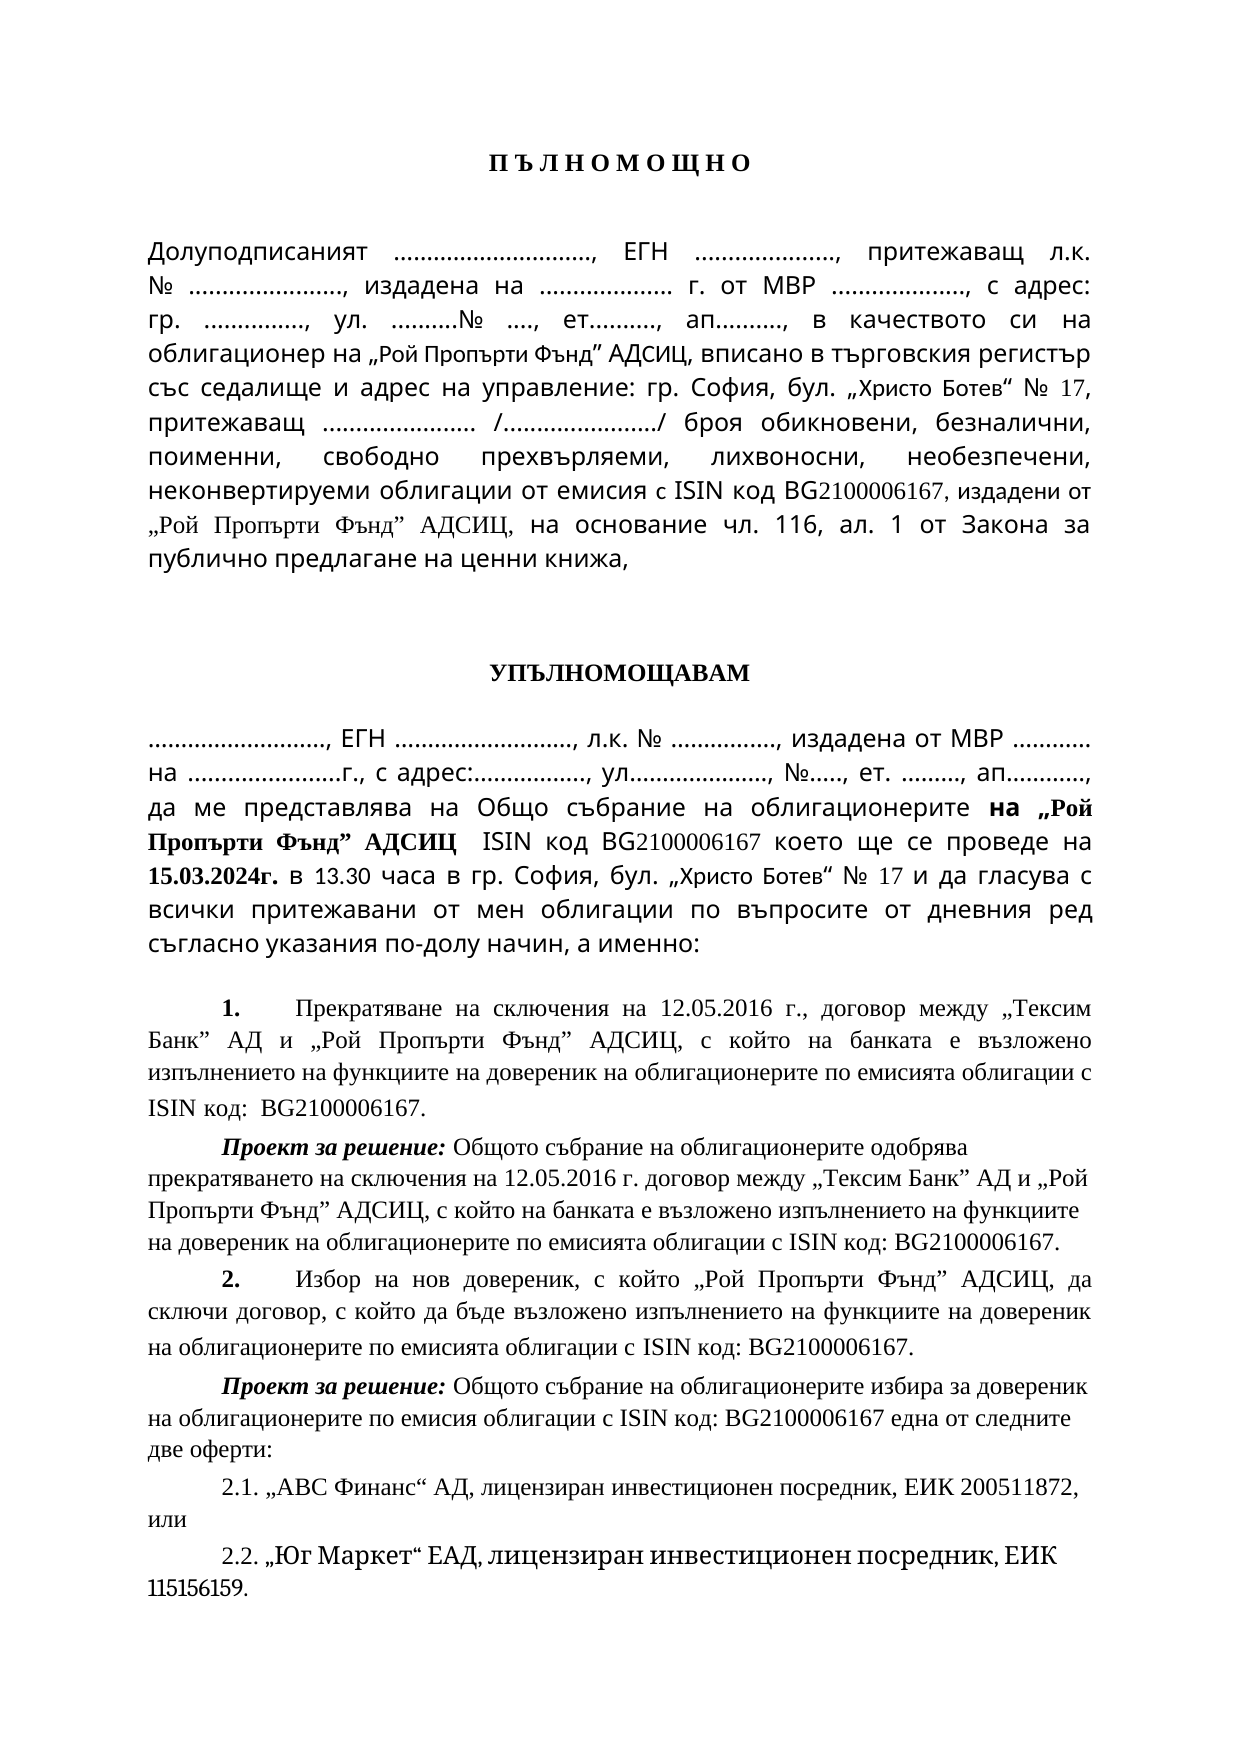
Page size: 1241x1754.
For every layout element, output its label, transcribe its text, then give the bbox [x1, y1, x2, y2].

text Проект за решение: Общото събрание на облигационерите одобрява прекратяването на сключения на 12.05.2016 г. договор между „Тексим Банк” АД и „Рой Пропърти Фънд” АДСИЦ, с който на банката е възложено изпълнението на функциите на довереник на облигационерите по емисията облигации с ISIN код: BG2100006167. [148, 1132, 1093, 1255]
list Избор на нов довереник, с който „Рой Пропърти Фънд” АДСИЦ, да сключи договор, с който да бъде възложено изпълнението на функциите на довереник на облигационерите по емисията облигации с ISIN код: BG2100006167. [148, 1264, 1093, 1362]
text Долуподписаният …………………………, ЕГН ....................., притежаващ л.к. № ......................., издадена на .................... г. от МВР ...................., с адрес: гр. ..............., ул. ..........№ ...., ет.........., ап.........., в качеството си на облигационер на „Рой Пропърти Фънд” АДСИЦ, вписано в търговския регистър със седалище и адрес на управление: гр. София, бул. „Христо Ботев“ № 17, притежаващ ....................... /......................./ броя обикновени, безналични, поименни, свободно прехвърляеми, лихвоносни, необезпечени, неконвертируеми облигации от емисия с ISIN код BG2100006167, издадени от „Рой Пропърти Фънд” АДСИЦ, на основание чл. 116, ал. 1 от Закона за публично предлагане на ценни книжа, [148, 234, 1091, 574]
text ………………………, ЕГН ………………………, л.к. № ……………., издадена от МВР ………… на .......................г., с адрес:…………….., ул…………………, №….., ет. ………, ап…………, да ме представлява на Общо събрание на облигационерите на „Рой Пропърти Фънд” АДСИЦ ISIN код BG2100006167 което ще се проведе на 15.03.2024г. в 13.30 часа в гр. София, бул. „Христо Ботев“ № 17 и да гласува с всички притежавани от мен облигации по въпросите от дневния ред съгласно указания по-долу начин, а именно: [148, 721, 1093, 959]
title П Ъ Л Н О М О Щ Н О [148, 148, 1091, 176]
list Прекратяване на сключения на 12.05.2016 г., договор между „Тексим Банк” АД и „Рой Пропърти Фънд” АДСИЦ, с който на банката е възложено изпълнението на функциите на довереник на облигационерите по емисията облигации с ISIN код: BG2100006167. [148, 993, 1093, 1122]
text 2.2. „Юг Маркет“ ЕАД, лицензиран инвестиционен посредник, ЕИК 115156159. [148, 1541, 1093, 1603]
subtitle УПЪЛНОМОЩАВАМ [148, 658, 1091, 687]
text Проект за решение: Общото събрание на облигационерите избира за довереник на облигационерите по емисия облигации с ISIN код: BG2100006167 една от следните две оферти: [148, 1371, 1093, 1463]
text 2.1. „АВС Финанс“ АД, лицензиран инвестиционен посредник, ЕИК 200511872, или [148, 1472, 1093, 1532]
